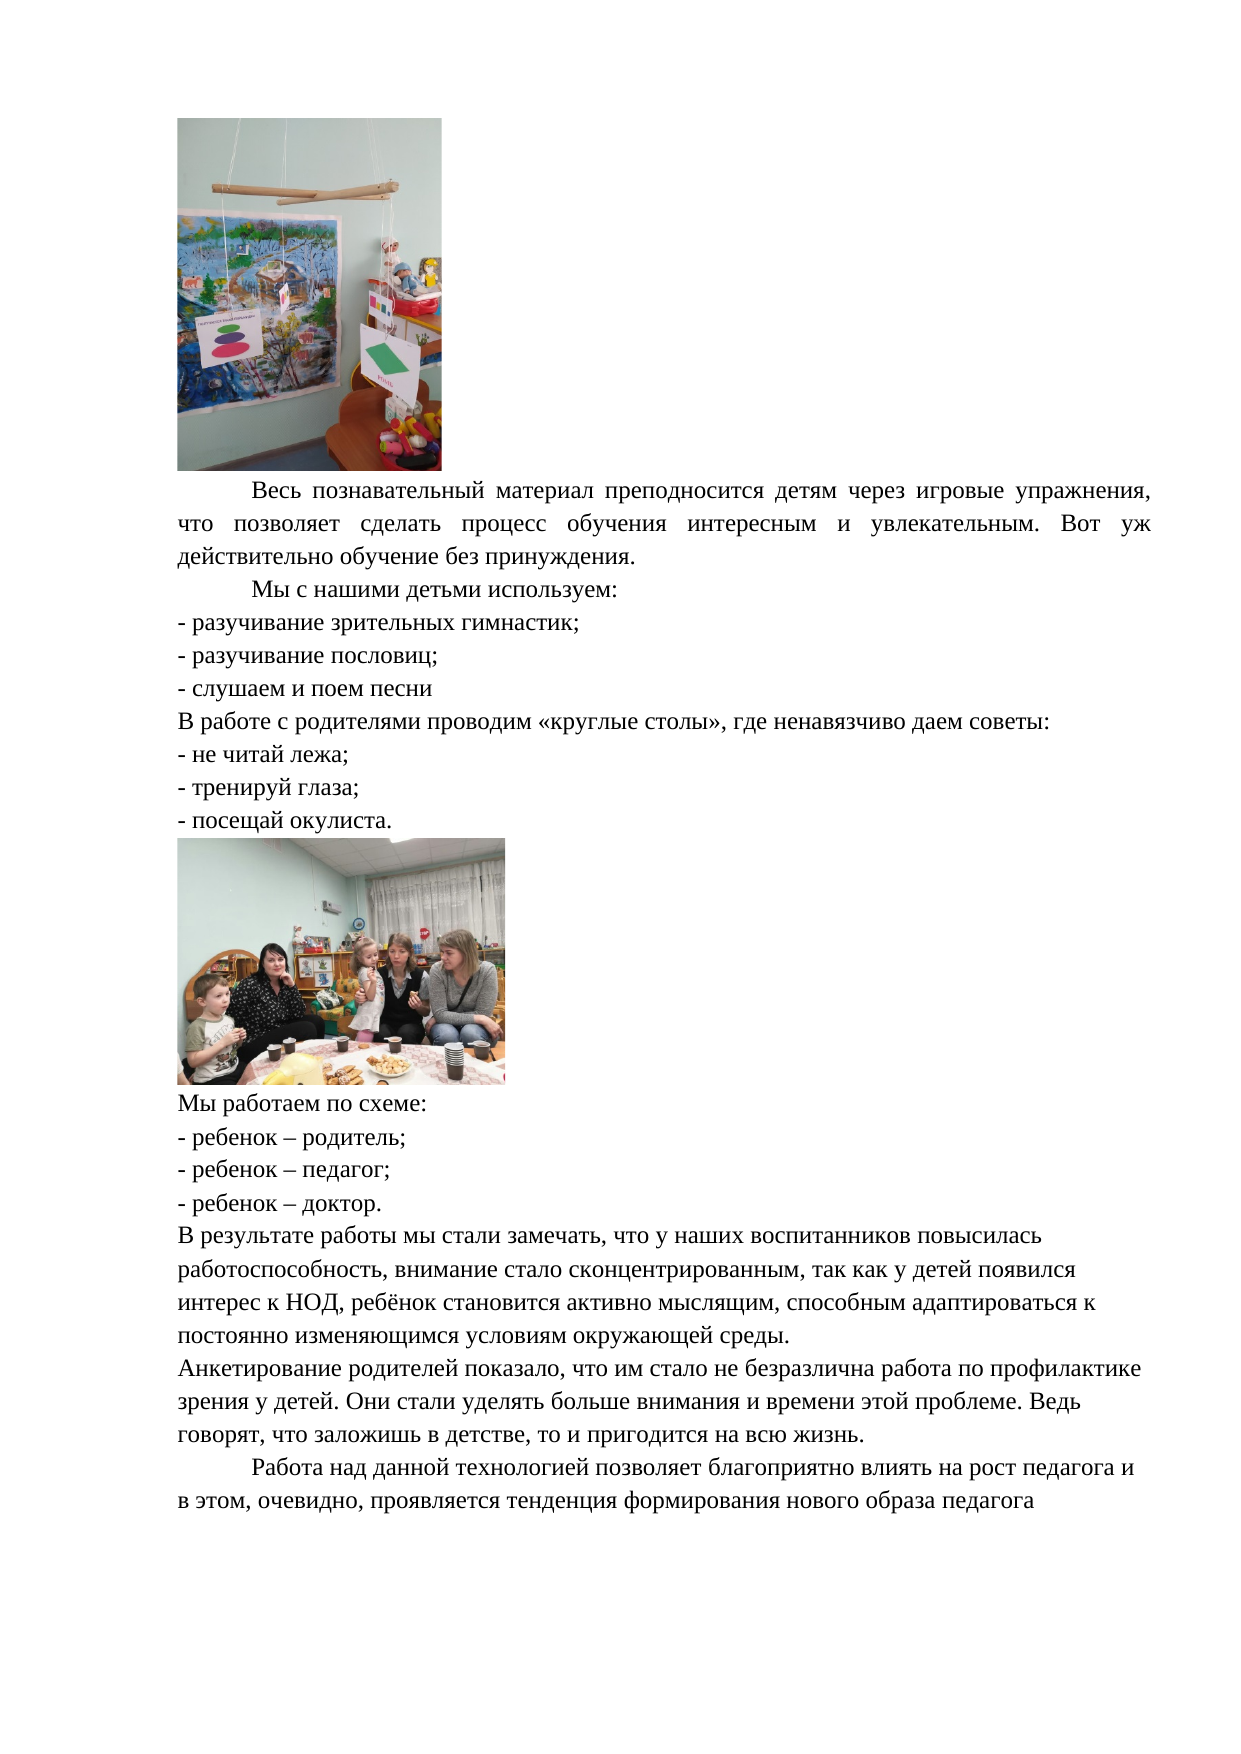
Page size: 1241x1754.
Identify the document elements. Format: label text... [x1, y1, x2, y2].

text - ребенок – педагог; [177, 1154, 1152, 1183]
text - ребенок – родитель; [177, 1122, 1152, 1150]
text - тренируй глаза; [177, 772, 1152, 801]
text Весь познавательный материал преподносится детям через игровые упражнения, что позволяет сделать процесс обучения интересным и увлекательным. Вот уж действительно обучение без принуждения. [177, 475, 1152, 508]
text Работа над данной технологией позволяет благоприятно влиять на рост педагога и в этом, очевидно, проявляется тенденция формирования нового образа педагога [177, 1452, 1152, 1513]
text Весь познавательный материал преподносится детям через игровые упражнения, что позволяет сделать процесс обучения интересным и увлекательным. Вот уж действительно обучение без принуждения. [177, 537, 1152, 570]
text - посещай окулиста. [177, 805, 1152, 834]
picture [177, 118, 442, 471]
text - разучивание зрительных гимнастик; [177, 607, 1152, 636]
text В результате работы мы стали замечать, что у наших воспитанников повысилась работоспособность, внимание стало сконцентрированным, так как у детей появился интерес к НОД, ребёнок становится активно мыслящим, способным адаптироваться к постоянно изменяющимся условиям окружающей среды. [177, 1221, 1152, 1348]
text - не читай лежа; [177, 739, 1152, 768]
text В работе с родителями проводим «круглые столы», где ненавязчиво даем советы: [177, 706, 1152, 735]
text - слушаем и поем песни [177, 673, 1152, 702]
text Мы работаем по схеме: [177, 1088, 1152, 1117]
text - ребенок – доктор. [177, 1188, 1152, 1216]
picture [177, 838, 506, 1085]
text Мы с нашими детьми используем: [177, 574, 1152, 603]
text Анкетирование родителей показало, что им стало не безразлична работа по профилактике зрения у детей. Они стали уделять больше внимания и времени этой проблеме. Ведь говорят, что заложишь в детстве, то и пригодится на всю жизнь. [177, 1353, 1152, 1447]
text - разучивание пословиц; [177, 640, 1152, 669]
